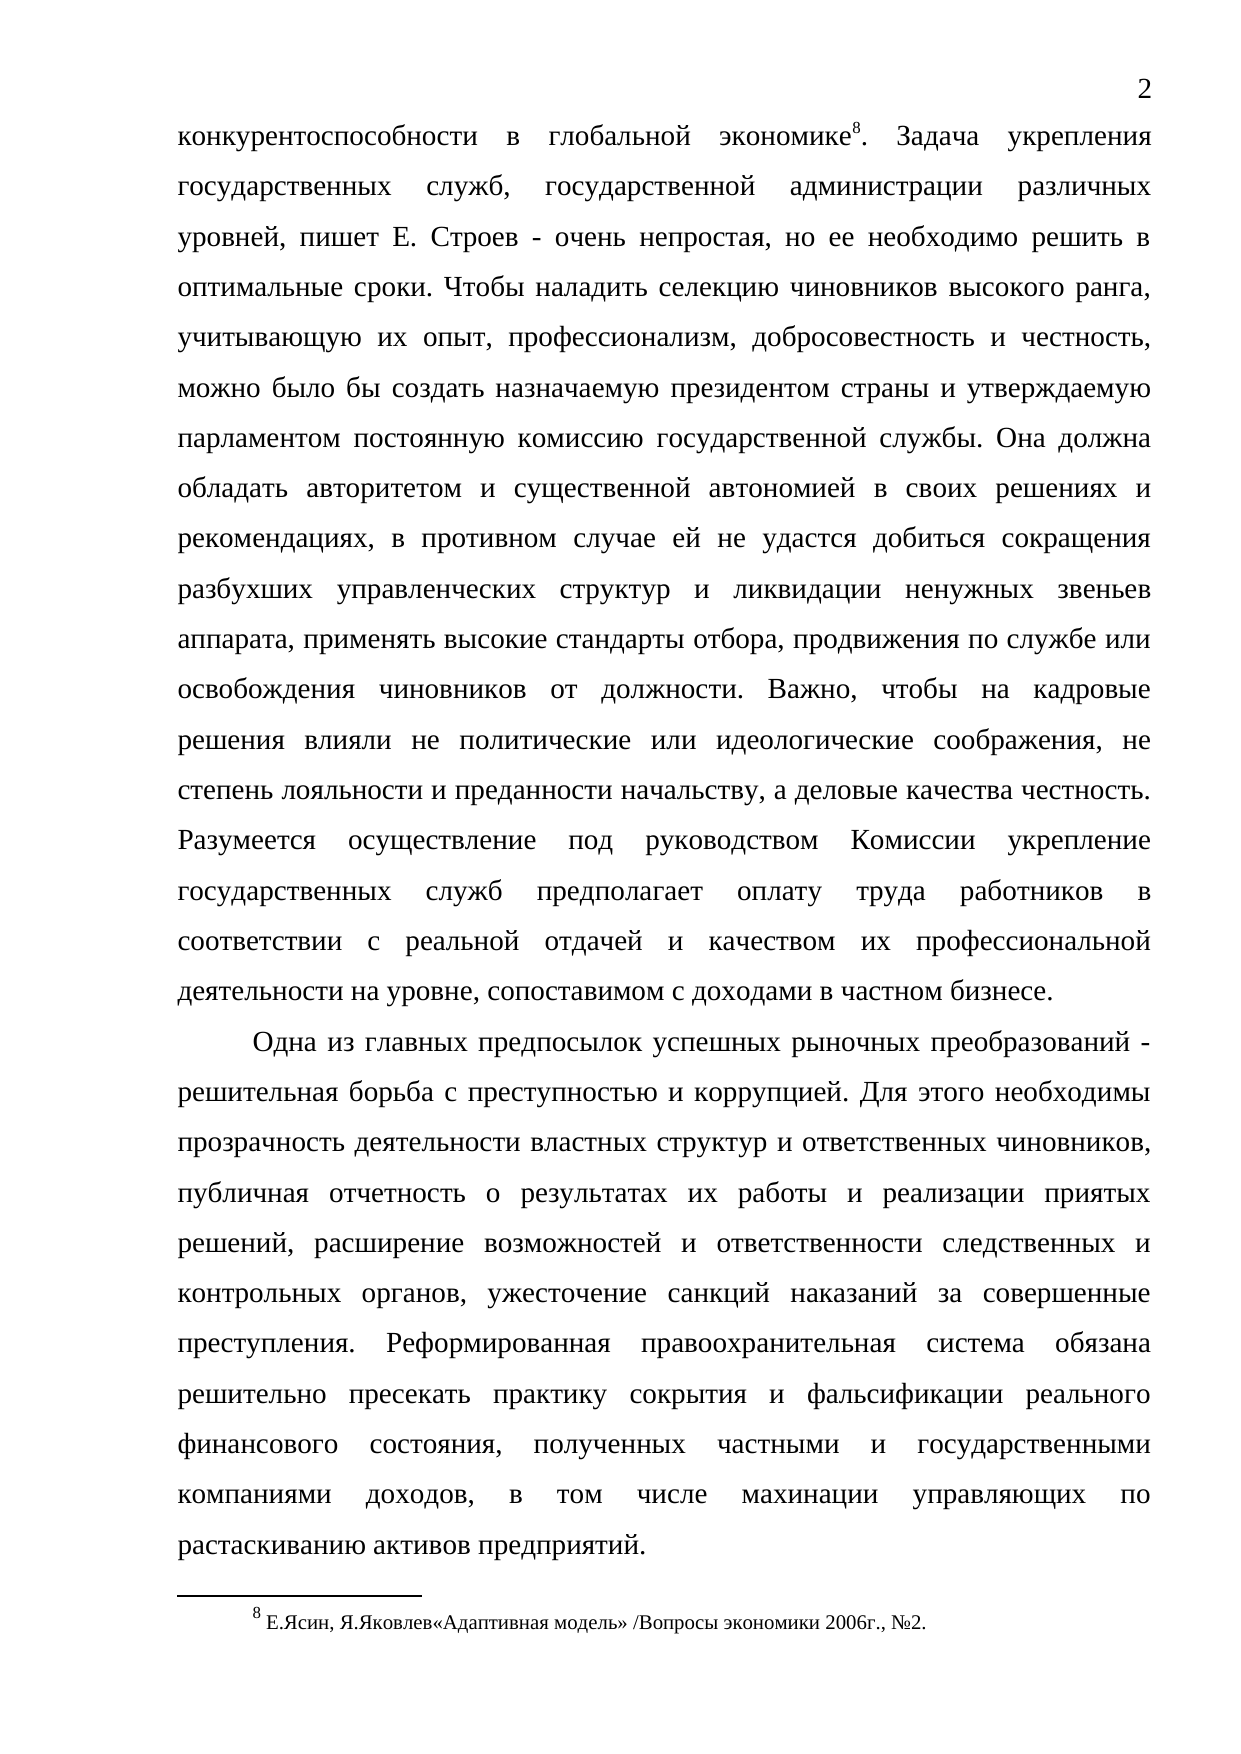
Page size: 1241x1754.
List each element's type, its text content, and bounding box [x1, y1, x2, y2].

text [177, 118, 1152, 1007]
text Одна из главных предпосылок успешных рыночных преобразований - решительная борьба с преступностью и коррупцией. Для этого необходимы прозрачность деятельности властных структур и ответственных чиновников, публичная отчетность о результатах их работы и реализации приятых решений, расширение возможностей и ответственности следственных и контрольных органов, ужесточение санкций наказаний за совершенные преступления. Реформированная правоохранительная система обязана решительно пресекать практику сокрытия и фальсификации реального финансового состояния, полученных частными и государственными компаниями доходов, в том числе махинации управляющих по растаскиванию активов предприятий. [177, 1024, 1152, 1560]
